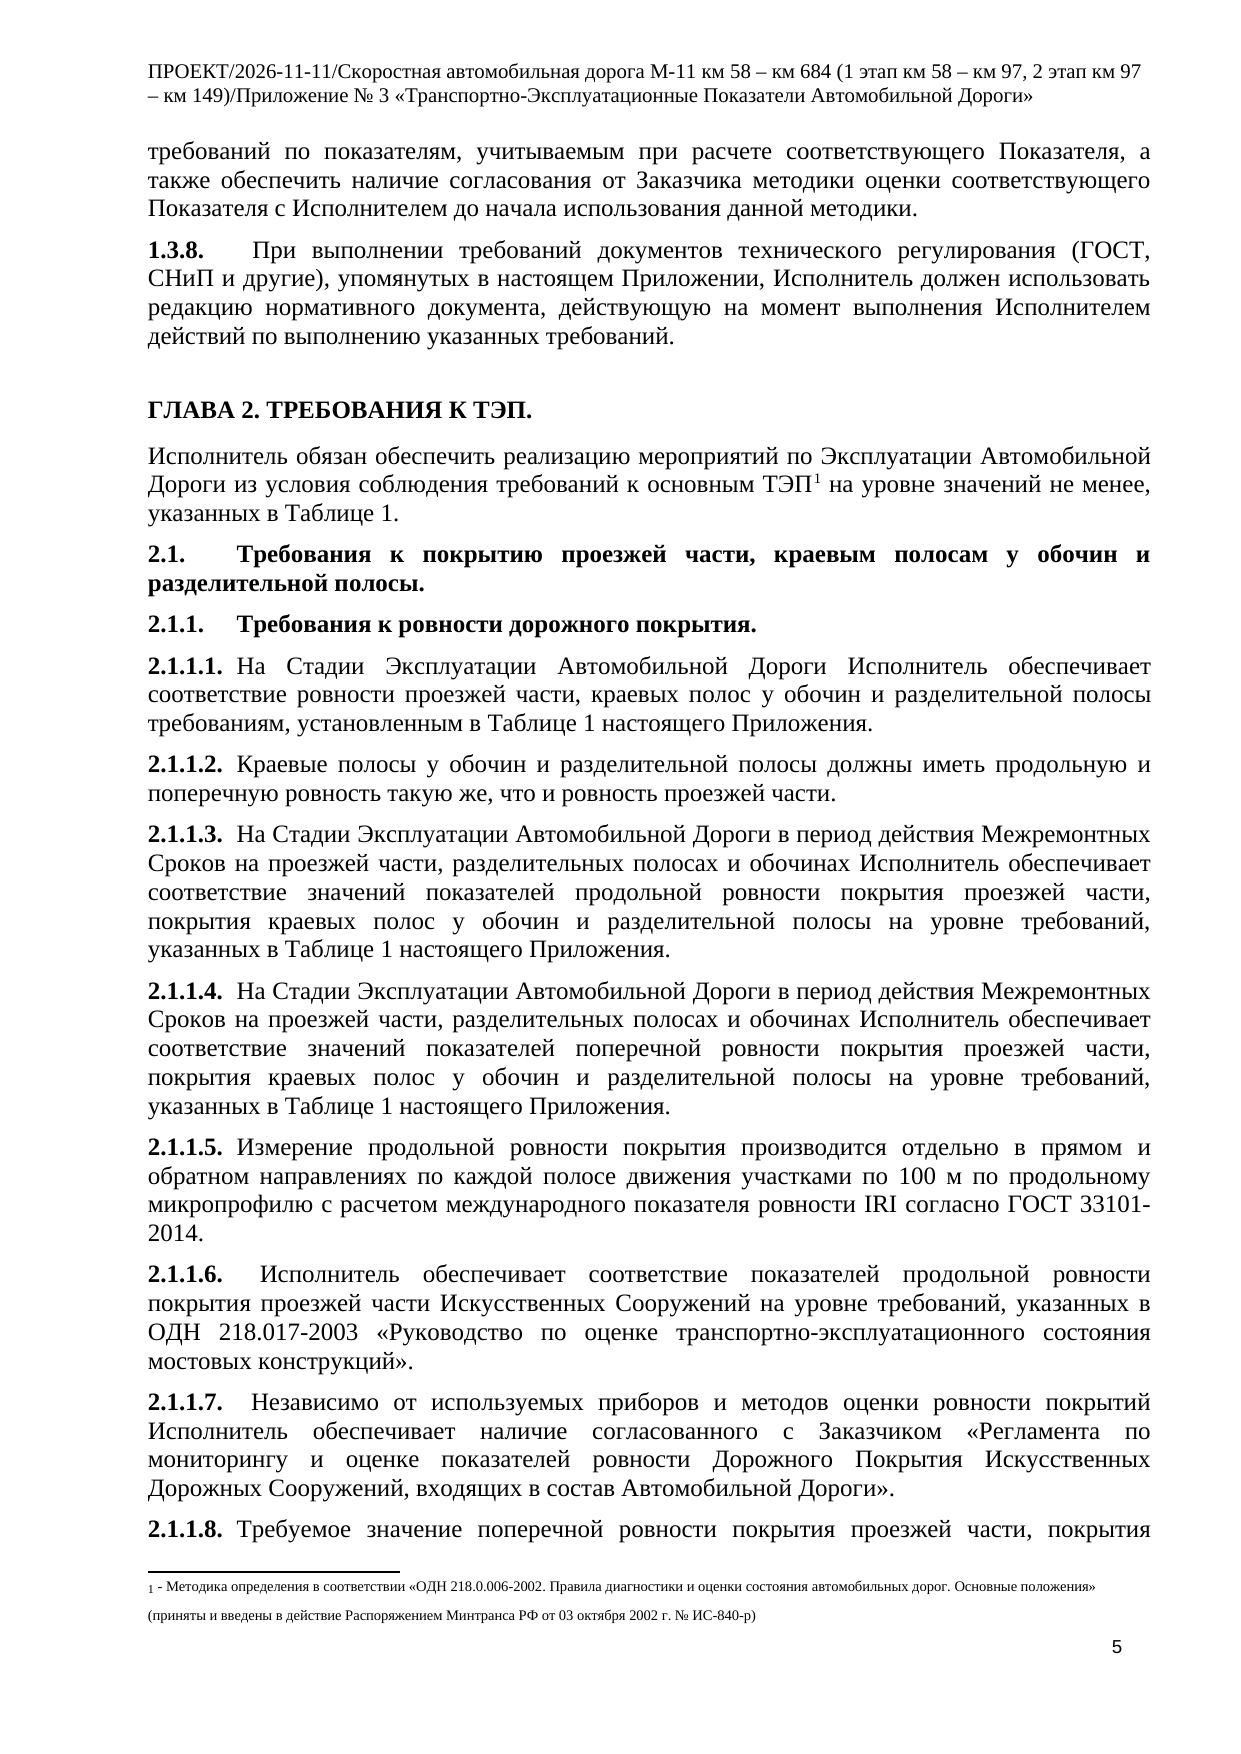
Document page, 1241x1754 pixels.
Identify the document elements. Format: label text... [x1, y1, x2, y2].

list При выполнении требований документов технического регулирования (ГОСТ, СНиП и другие), упомянутых в настоящем Приложении, Исполнитель должен использовать редакцию нормативного документа, действующую на момент выполнения Исполнителем действий по выполнению указанных требований. [148, 235, 1152, 350]
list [148, 136, 1152, 222]
list На Стадии Эксплуатации Автомобильной Дороги Исполнитель обеспечивает соответствие ровности проезжей части, краевых полос у обочин и разделительной полосы требованиям, установленным в Таблице 1 настоящего Приложения. [148, 651, 1152, 737]
text ГЛАВА 2. ТРЕБОВАНИЯ К ТЭП. [148, 395, 1152, 424]
list Независимо от используемых приборов и методов оценки ровности покрытий Исполнитель обеспечивает наличие согласованного с Заказчиком «Регламента по мониторингу и оценке показателей ровности Дорожного Покрытия Искусственных Дорожных Сооружений, входящих в состав Автомобильной Дороги». [148, 1387, 1152, 1502]
list На Стадии Эксплуатации Автомобильной Дороги в период действия Межремонтных Сроков на проезжей части, разделительных полосах и обочинах Исполнитель обеспечивает соответствие значений показателей поперечной ровности покрытия проезжей части, покрытия краевых полос у обочин и разделительной полосы на уровне требований, указанных в Таблице 1 настоящего Приложения. [148, 976, 1152, 1119]
list Исполнитель обеспечивает соответствие показателей продольной ровности покрытия проезжей части Искусственных Сооружений на уровне требований, указанных в ОДН 218.017-2003 «Руководство по оценке транспортно-эксплуатационного состояния мостовых конструкций». [148, 1259, 1152, 1374]
list Краевые полосы у обочин и разделительной полосы должны иметь продольную и поперечную ровность такую же, что и ровность проезжей части. [148, 749, 1152, 807]
list На Стадии Эксплуатации Автомобильной Дороги в период действия Межремонтных Сроков на проезжей части, разделительных полосах и обочинах Исполнитель обеспечивает соответствие значений показателей продольной ровности покрытия проезжей части, покрытия краевых полос у обочин и разделительной полосы на уровне требований, указанных в Таблице 1 настоящего Приложения. [148, 819, 1152, 963]
subtitle Требования к ровности дорожного покрытия. [148, 609, 1152, 638]
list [148, 1514, 1152, 1543]
subtitle Требования к покрытию проезжей части, краевым полосам у обочин и разделительной полосы. [148, 539, 1152, 597]
text Исполнитель обязан обеспечить реализацию мероприятий по Эксплуатации Автомобильной Дороги из условия соблюдения требований к основным ТЭП на уровне значений не менее, указанных в Таблице 1. [148, 441, 1152, 527]
list Измерение продольной ровности покрытия производится отдельно в прямом и обратном направлениях по каждой полосе движения участками по 100 м по продольному микропрофилю с расчетом международного показателя ровности IRI согласно ГОСТ 33101-2014. [148, 1132, 1152, 1247]
